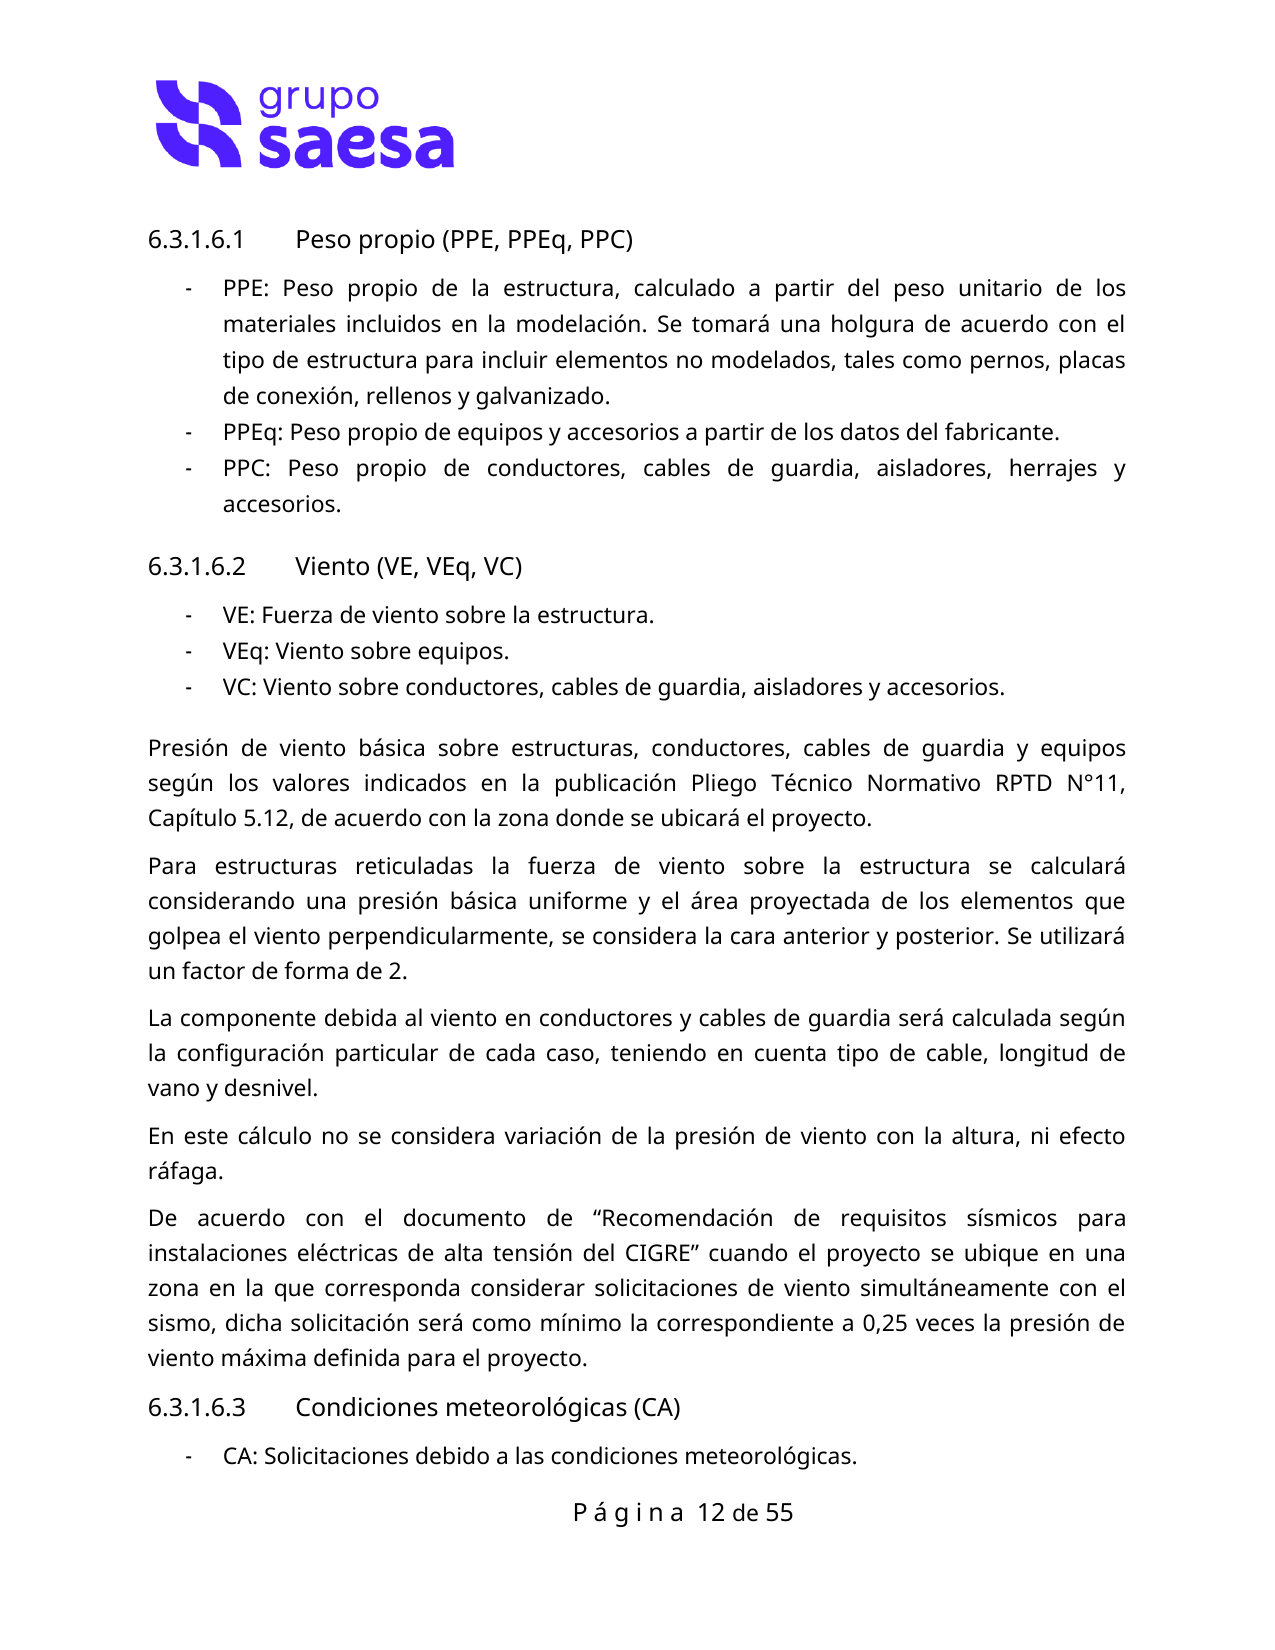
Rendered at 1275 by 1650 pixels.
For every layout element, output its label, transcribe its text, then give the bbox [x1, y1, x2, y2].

text En este cálculo no se considera variación de la presión de viento con la altura, ni efecto ráfaga. [148, 1119, 1127, 1186]
subtitle Viento (VE, VEq, VC) [148, 549, 1127, 583]
subtitle Peso propio (PPE, PPEq, PPC) [148, 221, 1127, 256]
list PPE: Peso propio de la estructura, calculado a partir del peso unitario de los materiales incluidos en la modelación. Se tomará una holgura de acuerdo con el tipo de estructura para incluir elementos no modelados, tales como pernos, placas de conexión, rellenos y galvanizado. [185, 272, 1127, 411]
subtitle Condiciones meteorológicas (CA) [148, 1389, 1127, 1424]
picture [147, 73, 458, 171]
list PPEq: Peso propio de equipos y accesorios a partir de los datos del fabricante. [185, 416, 1127, 447]
list VEq: Viento sobre equipos. [185, 635, 1127, 666]
list PPC: Peso propio de conductores, cables de guardia, aisladores, herrajes y accesorios. [185, 452, 1127, 519]
text De acuerdo con el documento de “Recomendación de requisitos sísmicos para instalaciones eléctricas de alta tensión del CIGRE” cuando el proyecto se ubique en una zona en la que corresponda considerar solicitaciones de viento simultáneamente con el sismo, dicha solicitación será como mínimo la correspondiente a 0,25 veces la presión de viento máxima definida para el proyecto. [148, 1202, 1127, 1373]
list VC: Viento sobre conductores, cables de guardia, aisladores y accesorios. [185, 671, 1127, 702]
list VE: Fuerza de viento sobre la estructura. [185, 599, 1127, 631]
list CA: Solicitaciones debido a las condiciones meteorológicas. [185, 1440, 1127, 1471]
text Para estructuras reticuladas la fuerza de viento sobre la estructura se calculará considerando una presión básica uniforme y el área proyectada de los elementos que golpea el viento perpendicularmente, se considera la cara anterior y posterior. Se utilizará un factor de forma de 2. [148, 849, 1127, 986]
text La componente debida al viento en conductores y cables de guardia será calculada según la configuración particular de cada caso, teniendo en cuenta tipo de cable, longitud de vano y desnivel. [148, 1002, 1127, 1103]
text Presión de viento básica sobre estructuras, conductores, cables de guardia y equipos según los valores indicados en la publicación Pliego Técnico Normativo RPTD N°11, Capítulo 5.12, de acuerdo con la zona donde se ubicará el proyecto. [148, 732, 1127, 833]
